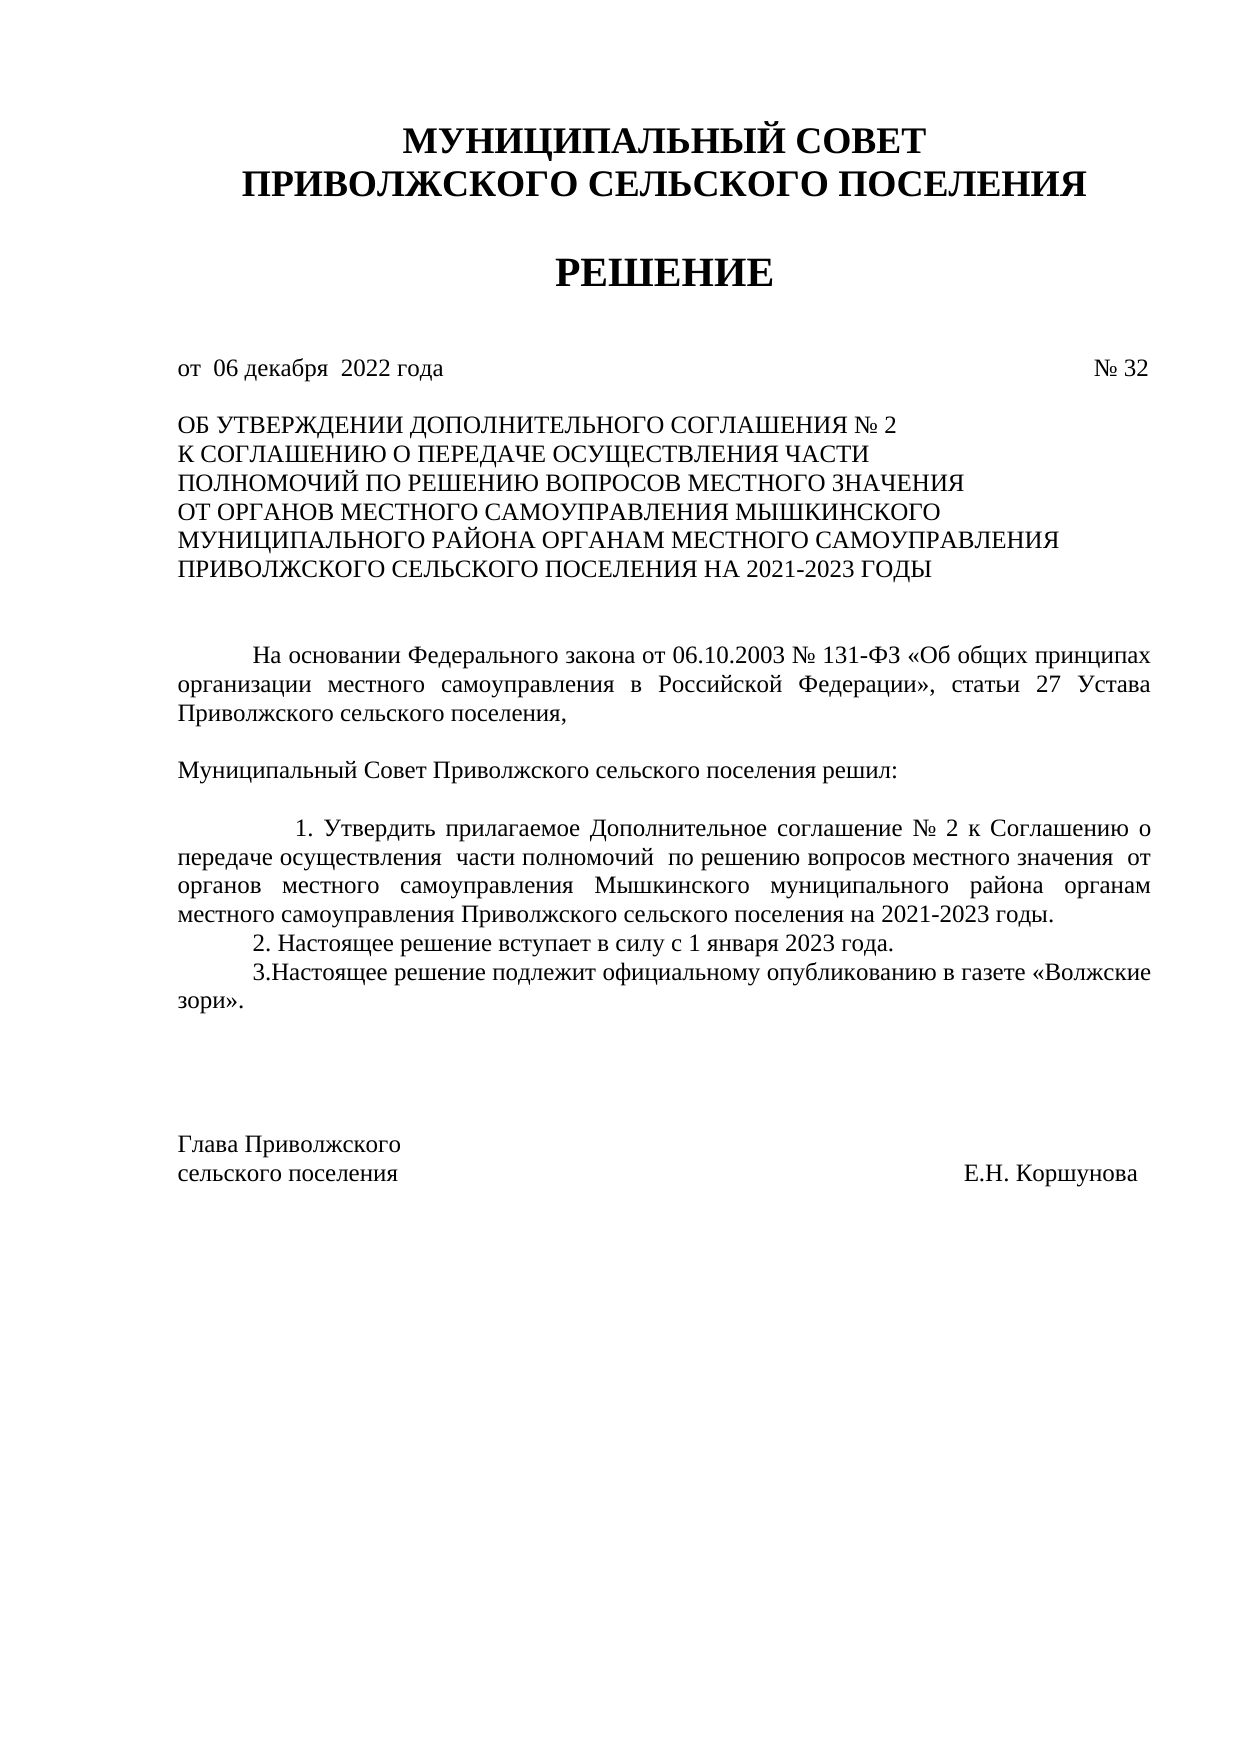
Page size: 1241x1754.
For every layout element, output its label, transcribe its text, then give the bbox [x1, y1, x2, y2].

text от 06 декабря 2022 года № 32 [177, 353, 1152, 382]
text ПРИВОЛЖСКОГО СЕЛЬСКОГО ПОСЕЛЕНИЯ [177, 161, 1152, 204]
text 3.Настоящее решение подлежит официальному опубликованию в газете «Волжские зори». [177, 957, 1152, 1014]
subtitle ОТ ОРГАНОВ МЕСТНОГО САМОУПРАВЛЕНИЯ МЫШКИНСКОГО [177, 497, 1206, 525]
text Глава Приволжского [177, 1129, 1152, 1158]
subtitle ОБ УТВЕРЖДЕНИИ ДОПОЛНИТЕЛЬНОГО СОГЛАШЕНИЯ № 2 [177, 410, 1206, 439]
text МУНИЦИПАЛЬНЫЙ СОВЕТ [177, 118, 1152, 161]
text 1. Утвердить прилагаемое Дополнительное соглашение № 2 к Соглашению о передаче осуществления части полномочий по решению вопросов местного значения от органов местного самоуправления Мышкинского муниципального района органам местного самоуправления Приволжского сельского поселения на 2021-2023 годы. [177, 813, 1152, 928]
text Муниципальный Совет Приволжского сельского поселения решил: [177, 755, 1152, 784]
subtitle ПОЛНОМОЧИЙ ПО РЕШЕНИЮ ВОПРОСОВ МЕСТНОГО ЗНАЧЕНИЯ [177, 468, 1206, 497]
text 2. Настоящее решение вступает в силу с 1 января 2023 года. [177, 928, 1152, 957]
text РЕШЕНИЕ [177, 247, 1152, 295]
text На основании Федерального закона от 06.10.2003 № 131-ФЗ «Об общих принципах организации местного самоуправления в Российской Федерации», статьи 27 Устава Приволжского сельского поселения, [177, 640, 1152, 727]
text сельского поселения Е.Н. Коршунова [177, 1158, 1152, 1187]
subtitle МУНИЦИПАЛЬНОГО РАЙОНА ОРГАНАМ МЕСТНОГО САМОУПРАВЛЕНИЯ [177, 525, 1206, 554]
subtitle К СОГЛАШЕНИЮ О ПЕРЕДАЧЕ ОСУЩЕСТВЛЕНИЯ ЧАСТИ [177, 439, 1206, 468]
subtitle ПРИВОЛЖСКОГО СЕЛЬСКОГО ПОСЕЛЕНИЯ НА 2021-2023 ГОДЫ [177, 554, 1206, 583]
